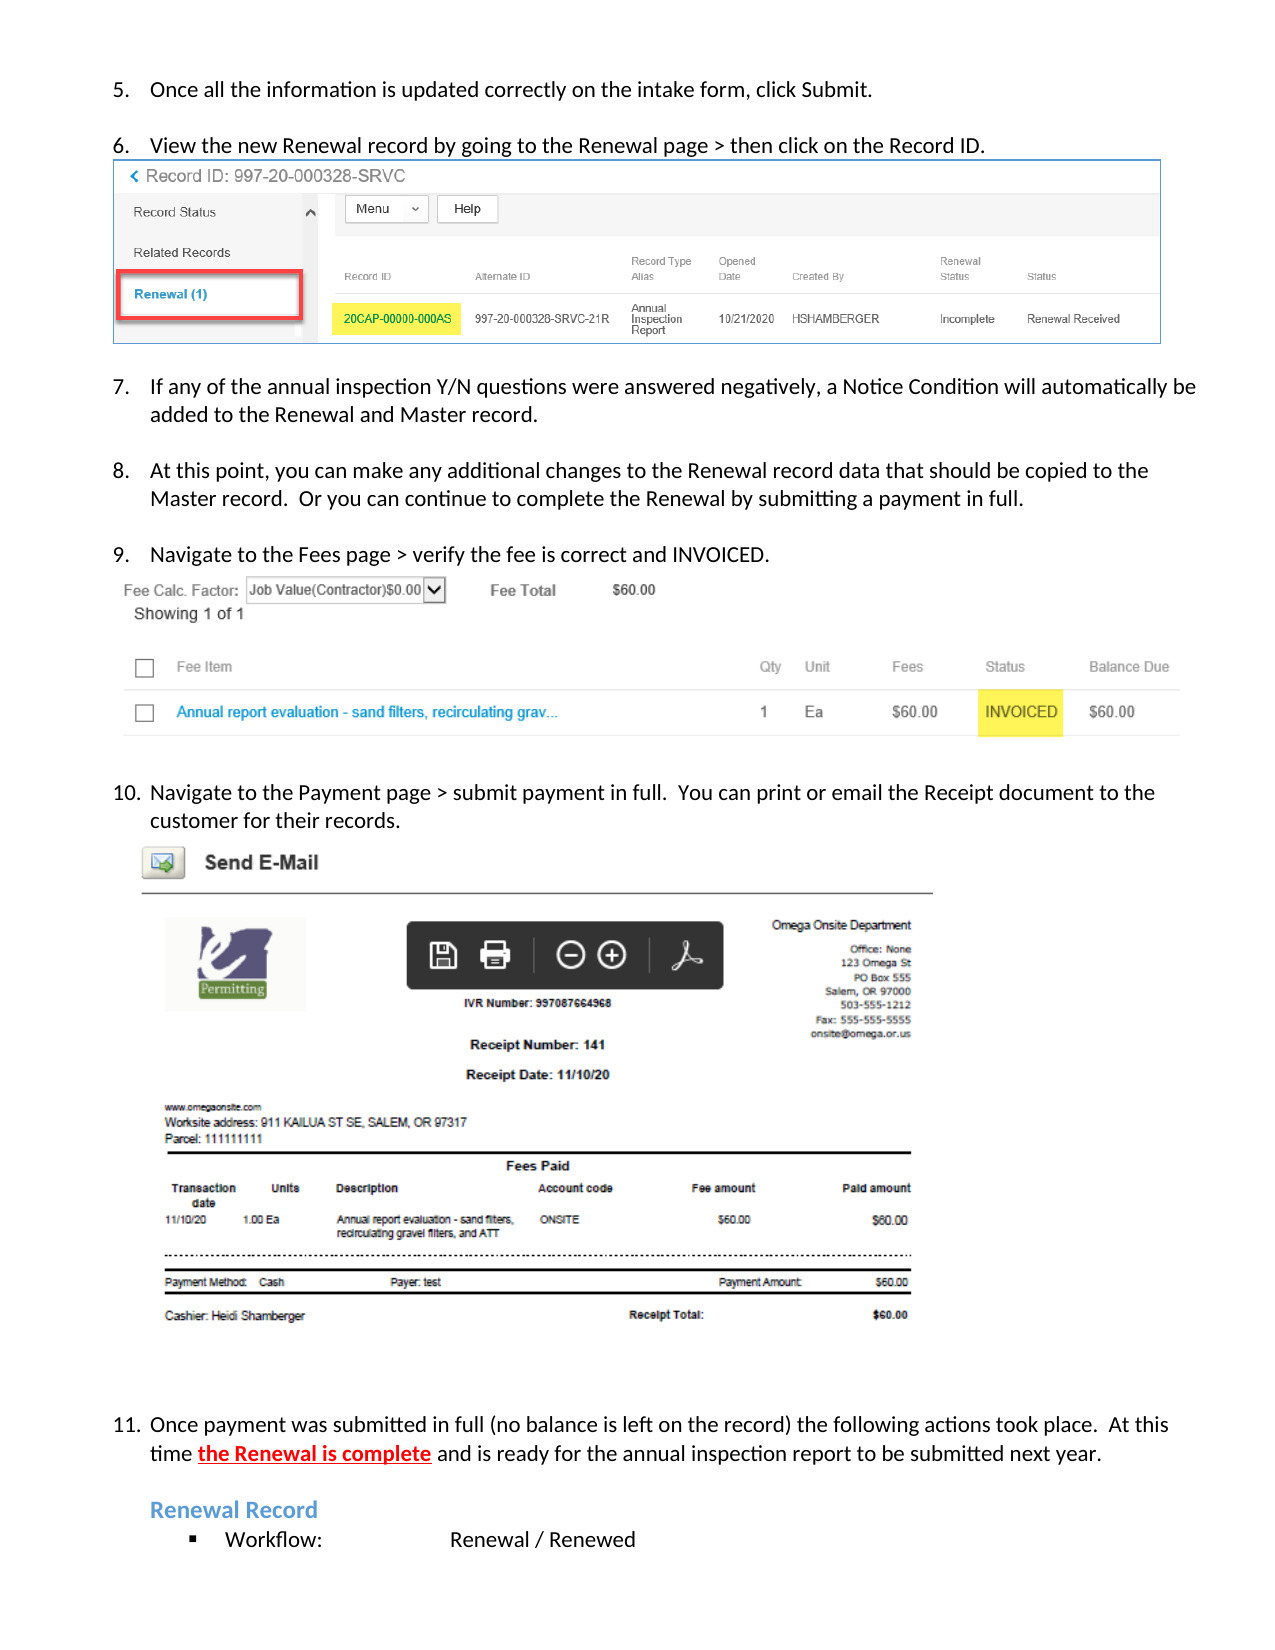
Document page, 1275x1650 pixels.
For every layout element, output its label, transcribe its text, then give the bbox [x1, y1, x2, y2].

list Renewal Record [150, 1495, 1200, 1525]
picture [112, 833, 933, 1383]
list View the new Renewal record by going to the Renewal page > then click on the Record ID. [112, 131, 1200, 159]
list If any of the annual inspection Y/N questions were answered negatively, a Notice Condition will automatically be added to the Renewal and Master record. [112, 372, 1200, 428]
picture [112, 568, 1180, 750]
list Navigate to the Payment page > submit payment in full. You can print or email the Receipt document to the customer for their records. [112, 778, 1200, 834]
picture [114, 161, 1160, 343]
list At this point, you can make any additional changes to the Renewal record data that should be copied to the Master record. Or you can continue to complete the Renewal by submitting a payment in full. [112, 456, 1200, 512]
list Navigate to the Fees page > verify the fee is correct and INVOICED. [112, 540, 1200, 568]
list Once all the information is updated correctly on the intake form, click Submit. [112, 75, 1200, 103]
list Workflow: Renewal / Renewed [187, 1525, 1200, 1553]
list Once payment was submitted in full (no balance is left on the record) the following actions took place. At this time the Renewal is complete and is ready for the annual inspection report to be submitted next year. [112, 1411, 1200, 1467]
